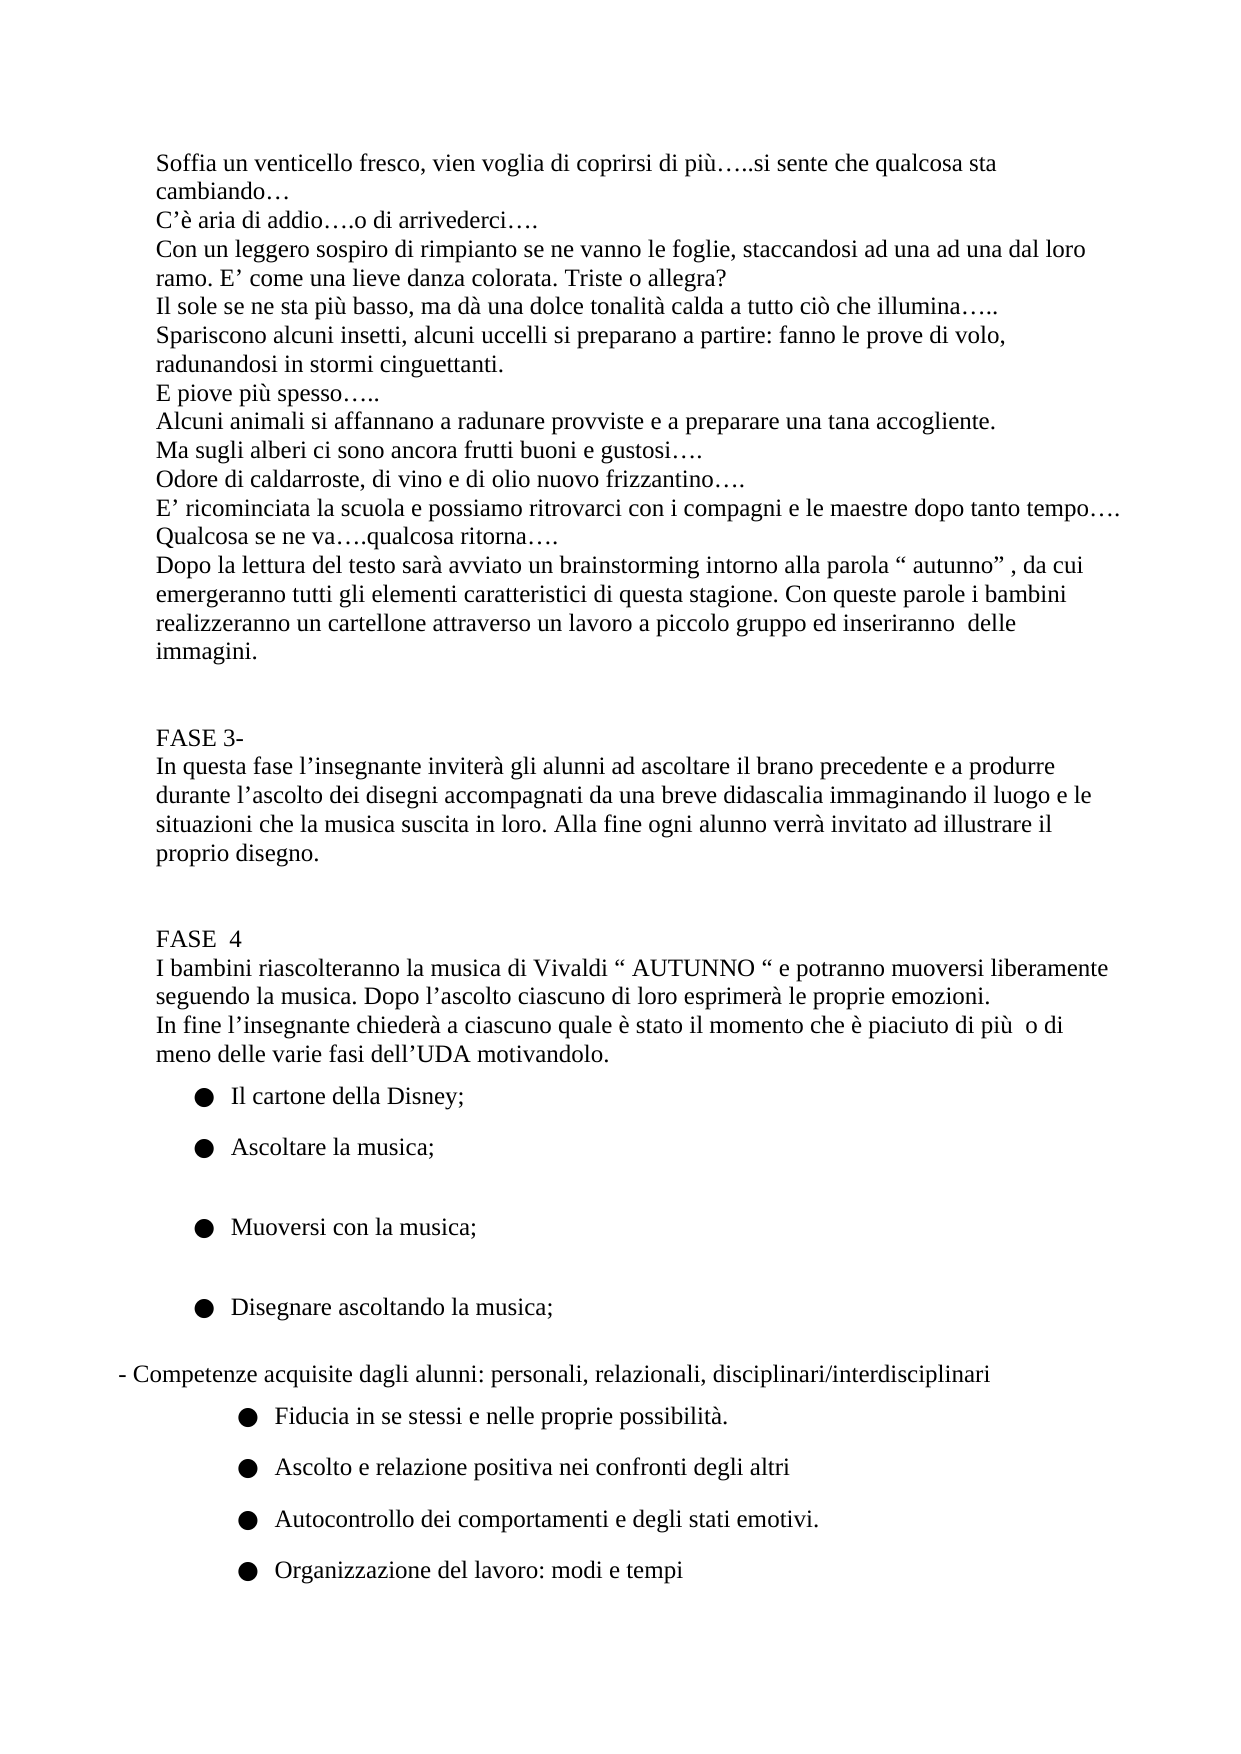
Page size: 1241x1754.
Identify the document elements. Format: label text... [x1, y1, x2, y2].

text In fine l’insegnante chiederà a ciascuno quale è stato il momento che è piaciuto di più o di meno delle varie fasi dell’UDA motivandolo. [156, 1010, 1122, 1068]
list Autocontrollo dei comportamenti e degli stati emotivi. [237, 1490, 1122, 1541]
list Il cartone della Disney; [193, 1068, 1122, 1119]
list Ascolto e relazione positiva nei confronti degli altri [237, 1439, 1122, 1490]
text - Competenze acquisite dagli alunni: personali, relazionali, disciplinari/interdisciplinari [118, 1359, 1122, 1388]
text E’ ricominciata la scuola e possiamo ritrovarci con i compagni e le maestre dopo tanto tempo…. [156, 493, 1122, 521]
text Odore di caldarroste, di vino e di olio nuovo frizzantino…. [156, 464, 1122, 493]
list Muoversi con la musica; [193, 1199, 1122, 1250]
text Qualcosa se ne va….qualcosa ritorna…. [156, 521, 1122, 550]
list Ascoltare la musica; [193, 1119, 1122, 1170]
text Il sole se ne sta più basso, ma dà una dolce tonalità calda a tutto ciò che illumina….. [156, 291, 1122, 320]
text Dopo la lettura del testo sarà avviato un brainstorming intorno alla parola “ autunno” , da cui emergeranno tutti gli elementi caratteristici di questa stagione. Con queste parole i bambini realizzeranno un cartellone attraverso un lavoro a piccolo gruppo ed inseriranno delle immagini. [156, 550, 1122, 665]
text Alcuni animali si affannano a radunare provviste e a preparare una tana accogliente. [156, 406, 1122, 435]
text Con un leggero sospiro di rimpianto se ne vanno le foglie, staccandosi ad una ad una dal loro ramo. E’ come una lieve danza colorata. Triste o allegra? [156, 234, 1122, 291]
text FASE 4 [156, 924, 1122, 953]
list Fiducia in se stessi e nelle proprie possibilità. [237, 1388, 1122, 1439]
text FASE 3- [156, 723, 1122, 751]
text Spariscono alcuni insetti, alcuni uccelli si preparano a partire: fanno le prove di volo, radunandosi in stormi cinguettanti. [156, 320, 1122, 378]
text C’è aria di addio….o di arrivederci…. [156, 205, 1122, 234]
list Disegnare ascoltando la musica; [193, 1279, 1122, 1330]
text In questa fase l’insegnante inviterà gli alunni ad ascoltare il brano precedente e a produrre durante l’ascolto dei disegni accompagnati da una breve didascalia immaginando il luogo e le situazioni che la musica suscita in loro. Alla fine ogni alunno verrà invitato ad illustrare il proprio disegno. [156, 751, 1122, 866]
list Organizzazione del lavoro: modi e tempi [237, 1541, 1122, 1593]
text Ma sugli alberi ci sono ancora frutti buoni e gustosi…. [156, 435, 1122, 464]
text Soffia un venticello fresco, vien voglia di coprirsi di più…..si sente che qualcosa sta cambiando… [156, 148, 1122, 205]
text I bambini riascolteranno la musica di Vivaldi “ AUTUNNO “ e potranno muoversi liberamente seguendo la musica. Dopo l’ascolto ciascuno di loro esprimerà le proprie emozioni. [156, 953, 1122, 1010]
text E piove più spesso….. [156, 378, 1122, 406]
